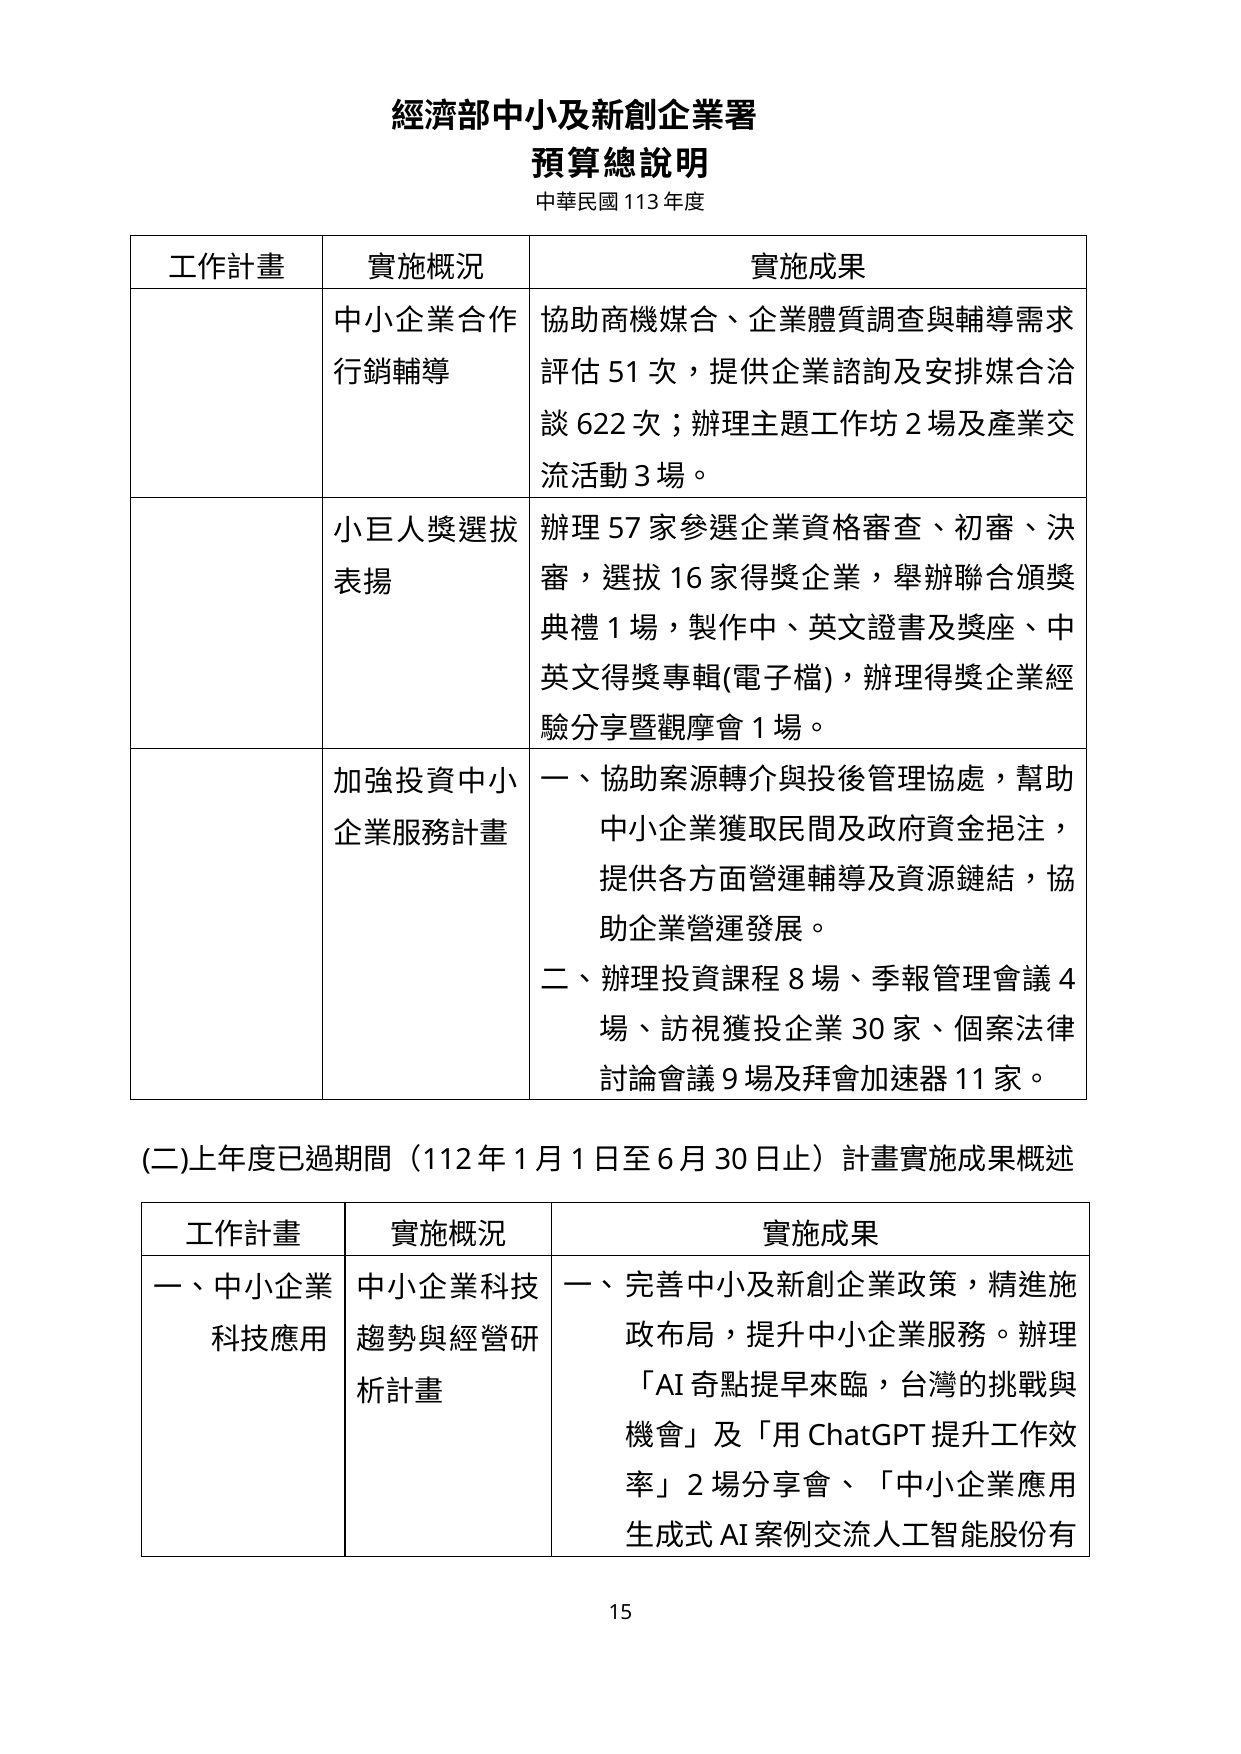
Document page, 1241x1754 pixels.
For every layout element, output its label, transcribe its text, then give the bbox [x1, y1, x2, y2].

table_cell [131, 749, 322, 1099]
table_cell 中小企業合作行銷輔導 [323, 289, 529, 497]
table_cell [131, 289, 322, 497]
table_cell 一、中小企業科技應用 [142, 1256, 344, 1556]
table_cell 中小企業科技趨勢與經營研析計畫 [346, 1256, 551, 1556]
table_cell 小巨人獎選拔表揚 [323, 498, 529, 748]
text (二)上年度已過期間（112年1月1日至6月30日止）計畫實施成果概述 [142, 1119, 1098, 1194]
table_header 實施成果 [530, 236, 1086, 288]
table_cell 協助商機媒合、企業體質調查與輔導需求評估51次，提供企業諮詢及安排媒合洽談622次；辦理主題工作坊2場及產業交流活動3場。 [530, 289, 1086, 497]
table_cell 加強投資中小企業服務計畫 [323, 749, 529, 1099]
table_cell 辦理57家參選企業資格審查、初審、決審，選拔16家得獎企業，舉辦聯合頒獎典禮1場，製作中、英文證書及獎座、中英文得獎專輯(電子檔)，辦理得獎企業經驗分享暨觀摩會1場。 [530, 498, 1086, 748]
table_header 工作計畫 [142, 1203, 344, 1255]
table_header 實施概況 [323, 236, 529, 288]
table_header 工作計畫 [131, 236, 322, 288]
table_cell 一、協助案源轉介與投後管理協處，幫助中小企業獲取民間及政府資金挹注，提供各方面營運輔導及資源鏈結，協助企業營運發展。 二、辦理投資課程8場、季報管理會議4 場、訪視獲投企業30家、個案法律討論會議9場及拜會加速器11家。 [530, 749, 1086, 1099]
table_cell [131, 498, 322, 748]
table_header 實施成果 [552, 1203, 1089, 1255]
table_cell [552, 1256, 1089, 1556]
table_header 實施概況 [346, 1203, 551, 1255]
